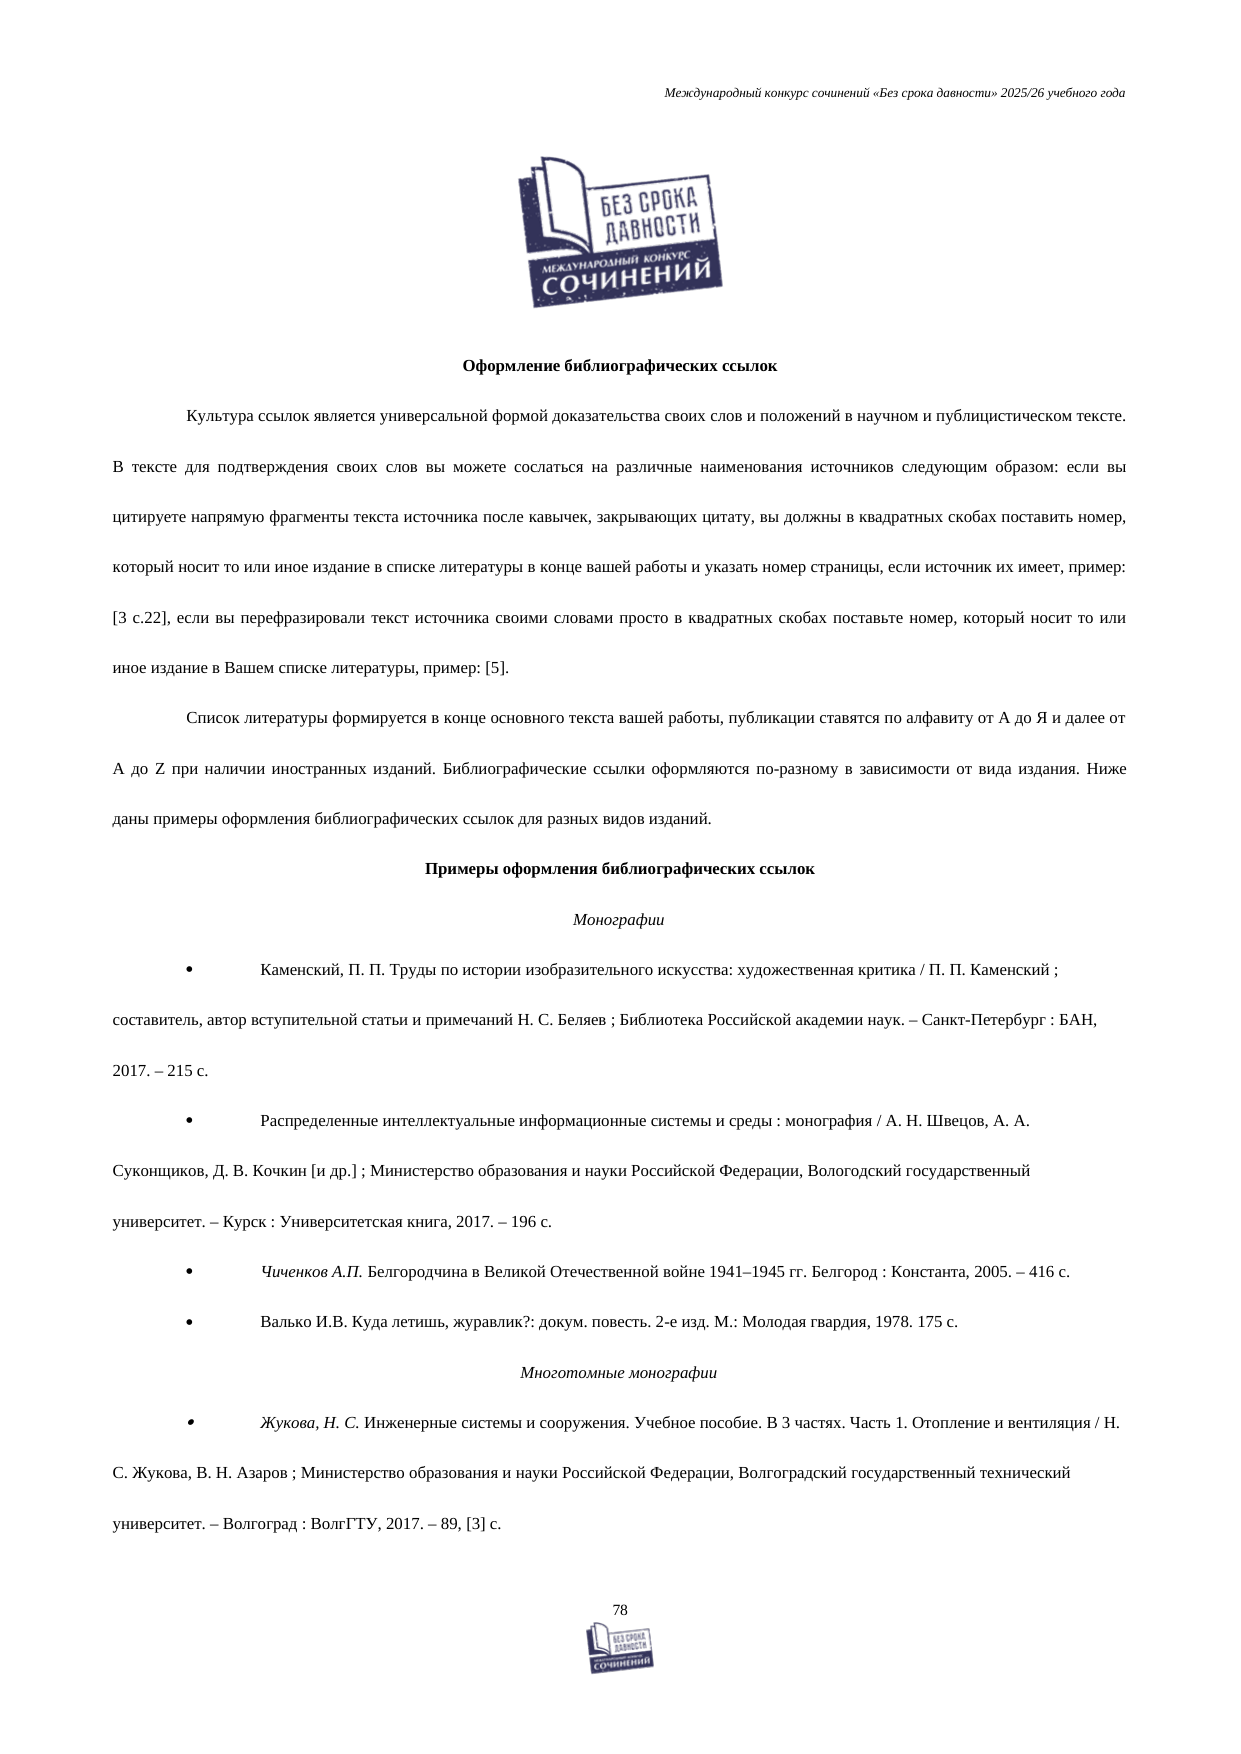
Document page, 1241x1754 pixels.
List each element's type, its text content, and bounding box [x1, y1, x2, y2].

list Валько И.В. Куда летишь, журавлик?: докум. повесть. 2-е изд. М.: Молодая гвардия, 1978. 175 с. [112, 1298, 1128, 1332]
list Распределенные интеллектуальные информационные системы и среды : монография / А. Н. Швецов, А. А. Суконщиков, Д. В. Кочкин [и др.] ; Министерство образования и науки Российской Федерации, Вологодский государственный университет. – Курск : Университетская книга, 2017. – 196 с. [112, 1097, 1128, 1231]
list Каменский, П. П. Труды по истории изобразительного искусства: художественная критика / П. П. Каменский ; составитель, автор вступительной статьи и примечаний Н. С. Беляев ; Библиотека Российской академии наук. – Санкт-Петербург : БАН, 2017. – 215 с. [112, 946, 1128, 1080]
text Примеры оформления библиографических ссылок [112, 845, 1128, 878]
text Оформление библиографических ссылок [112, 342, 1128, 375]
text Монографии [112, 895, 1128, 929]
list Чиченков А.П. Белгородчина в Великой Отечественной войне 1941–1945 гг. Белгород : Константа, 2005. – 416 с. [112, 1248, 1128, 1281]
text Список литературы формируется в конце основного текста вашей работы, публикации ставятся по алфавиту от А до Я и далее от A до Z при наличии иностранных изданий. Библиографические ссылки оформляются по-разному в зависимости от вида издания. Ниже даны примеры оформления библиографических ссылок для разных видов изданий. [112, 694, 1128, 828]
text Культура ссылок является универсальной формой доказательства своих слов и положений в научном и публицистическом тексте. В тексте для подтверждения своих слов вы можете сослаться на различные наименования источников следующим образом: если вы цитируете напрямую фрагменты текста источника после кавычек, закрывающих цитату, вы должны в квадратных скобах поставить номер, который носит то или иное издание в списке литературы в конце вашей работы и указать номер страницы, если источник их имеет, пример: [3 с.22], если вы перефразировали текст источника своими словами просто в квадратных скобах поставьте номер, который носит то или иное издание в Вашем списке литературы, пример: [5]. [112, 392, 1128, 677]
picture [572, 1619, 668, 1681]
picture [475, 150, 765, 325]
list Жукова, Н. С. Инженерные системы и сооружения. Учебное пособие. В 3 частях. Часть 1. Отопление и вентиляция / Н. С. Жукова, В. Н. Азаров ; Министерство образования и науки Российской Федерации, Волгоградский государственный технический университет. – Волгоград : ВолгГТУ, 2017. – 89, [3] с. [112, 1399, 1128, 1533]
text Многотомные монографии [112, 1348, 1128, 1382]
